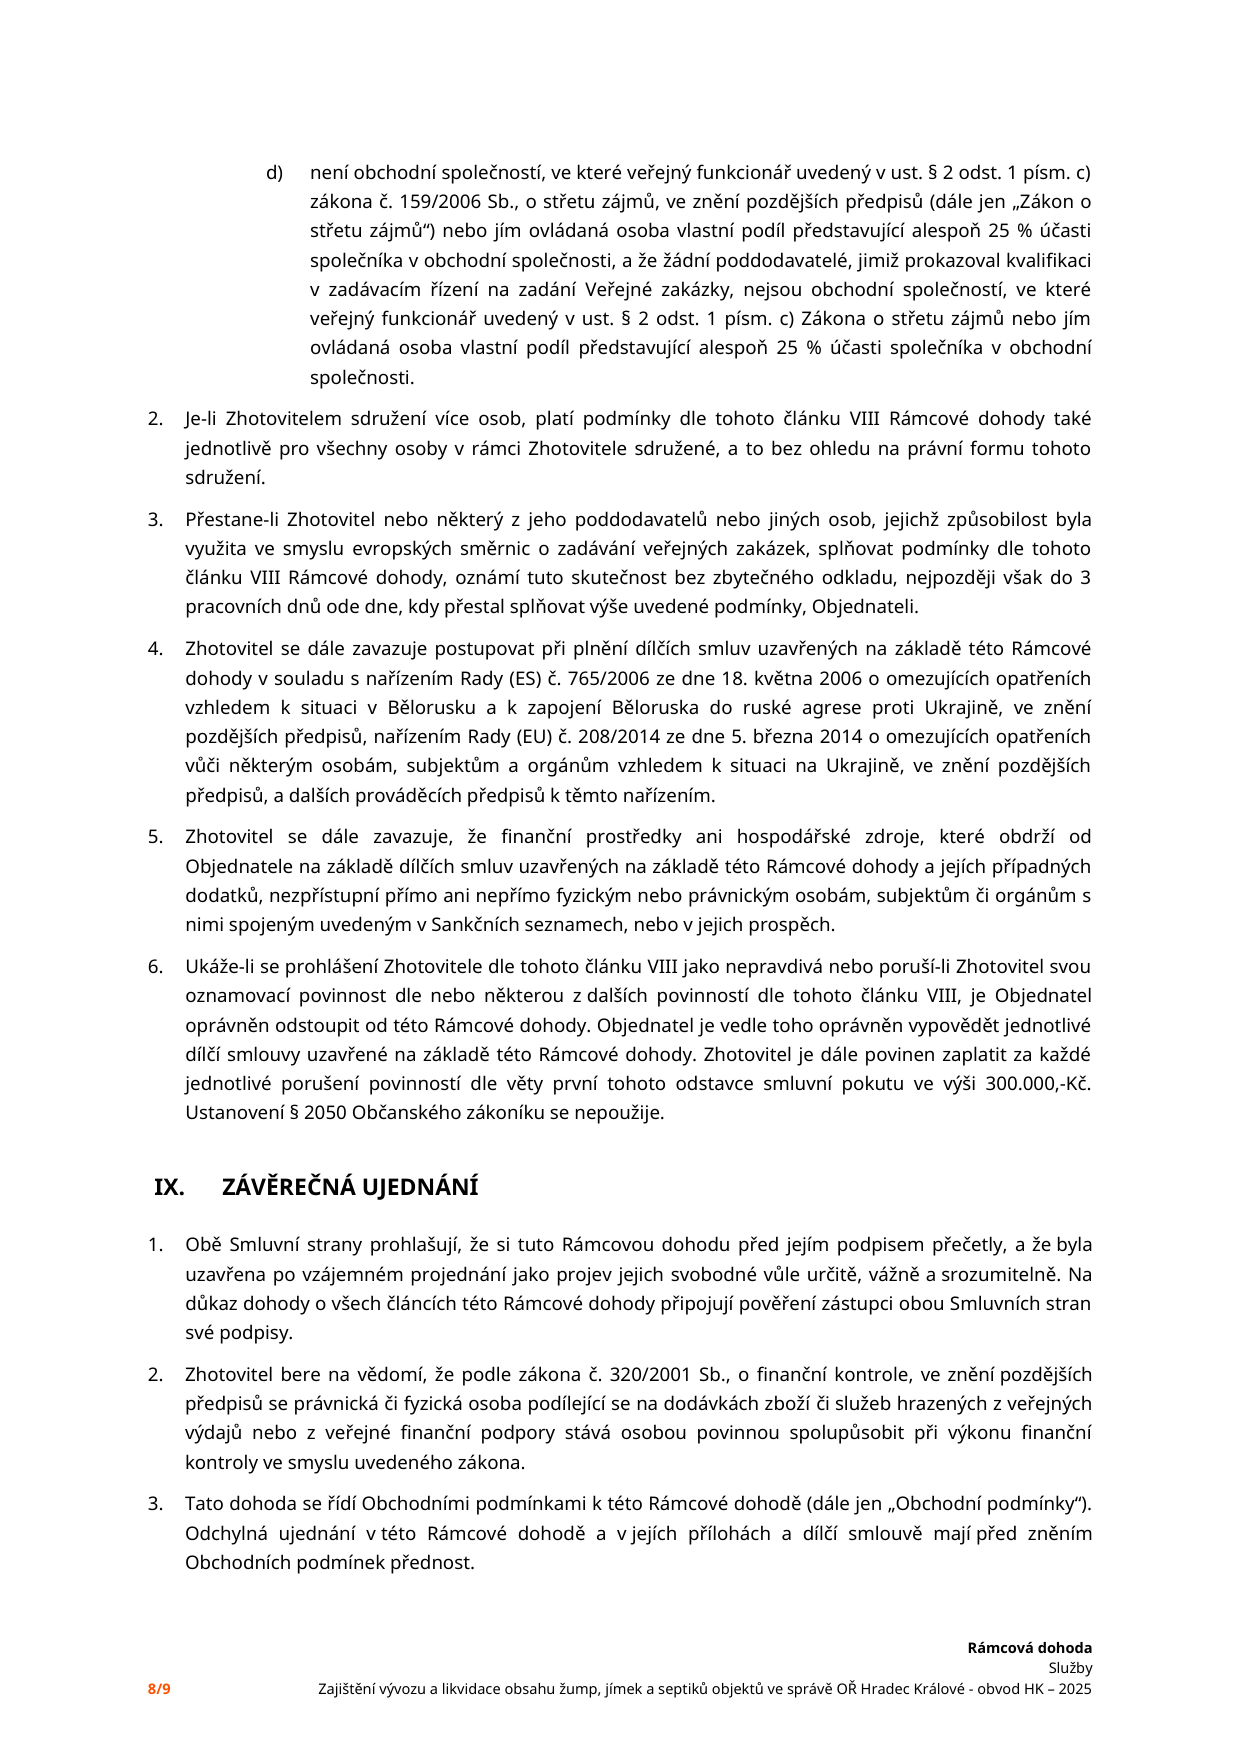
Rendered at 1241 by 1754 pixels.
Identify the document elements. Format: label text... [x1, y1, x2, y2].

text není obchodní společností, ve které veřejný funkcionář uvedený v ust. § 2 odst. 1 písm. c) zákona č. 159/2006 Sb., o střetu zájmů, ve znění pozdějších předpisů (dále jen „Zákon o střetu zájmů“) nebo jím ovládaná osoba vlastní podíl představující alespoň 25 % účasti společníka v obchodní společnosti, a že žádní poddodavatelé, jimiž prokazoval kvalifikaci v zadávacím řízení na zadání Veřejné zakázky, nejsou obchodní společností, ve které veřejný funkcionář uvedený v ust. § 2 odst. 1 písm. c) Zákona o střetu zájmů nebo jím ovládaná osoba vlastní podíl představující alespoň 25 % účasti společníka v obchodní společnosti. [266, 159, 1093, 389]
list Je-li Zhotovitelem sdružení více osob, platí podmínky dle tohoto článku VIII Rámcové dohody také jednotlivě pro všechny osoby v rámci Zhotovitele sdružené, a to bez ohledu na právní formu tohoto sdružení. [148, 406, 1093, 490]
list Zhotovitel se dále zavazuje postupovat při plnění dílčích smluv uzavřených na základě této Rámcové dohody v souladu s nařízením Rady (ES) č. 765/2006 ze dne 18. května 2006 o omezujících opatřeních vzhledem k situaci v Bělorusku a k zapojení Běloruska do ruské agrese proti Ukrajině, ve znění pozdějších předpisů, nařízením Rady (EU) č. 208/2014 ze dne 5. března 2014 o omezujících opatřeních vůči některým osobám, subjektům a orgánům vzhledem k situaci na Ukrajině, ve znění pozdějších předpisů, a dalších prováděcích předpisů k těmto nařízením. [148, 636, 1093, 807]
list Zhotovitel bere na vědomí, že podle zákona č. 320/2001 Sb., o finanční kontrole, ve znění pozdějších předpisů se právnická či fyzická osoba podílející se na dodávkách zboží či služeb hrazených z veřejných výdajů nebo z veřejné finanční podpory stává osobou povinnou spolupůsobit při výkonu finanční kontroly ve smyslu uvedeného zákona. [148, 1361, 1093, 1474]
list Tato dohoda se řídí Obchodními podmínkami k této Rámcové dohodě (dále jen „Obchodní podmínky“). Odchylná ujednání v této Rámcové dohodě a v jejích přílohách a dílčí smlouvě mají před zněním Obchodních podmínek přednost. [148, 1491, 1093, 1575]
list Ukáže-li se prohlášení Zhotovitele dle tohoto článku VIII jako nepravdivá nebo poruší-li Zhotovitel svou oznamovací povinnost dle nebo některou z dalších povinností dle tohoto článku VIII, je Objednatel oprávněn odstoupit od této Rámcové dohody. Objednatel je vedle toho oprávněn vypovědět jednotlivé dílčí smlouvy uzavřené na základě této Rámcové dohody. Zhotovitel je dále povinen zaplatit za každé jednotlivé porušení povinností dle věty první tohoto odstavce smluvní pokutu ve výši 300.000,-Kč. Ustanovení § 2050 Občanského zákoníku se nepoužije. [148, 953, 1093, 1125]
list Zhotovitel se dále zavazuje, že finanční prostředky ani hospodářské zdroje, které obdrží od Objednatele na základě dílčích smluv uzavřených na základě této Rámcové dohody a jejích případných dodatků, nezpřístupní přímo ani nepřímo fyzickým nebo právnickým osobám, subjektům či orgánům s nimi spojeným uvedeným v Sankčních seznamech, nebo v jejich prospěch. [148, 824, 1093, 937]
list Obě Smluvní strany prohlašují, že si tuto Rámcovou dohodu před jejím podpisem přečetly, a že byla uzavřena po vzájemném projednání jako projev jejich svobodné vůle určitě, vážně a srozumitelně. Na důkaz dohody o všech článcích této Rámcové dohody připojují pověření zástupci obou Smluvních stran své podpisy. [148, 1232, 1093, 1345]
list ZÁVĚREČNÁ UJEDNÁNÍ [185, 1171, 1093, 1202]
list Přestane-li Zhotovitel nebo některý z jeho poddodavatelů nebo jiných osob, jejichž způsobilost byla využita ve smyslu evropských směrnic o zadávání veřejných zakázek, splňovat podmínky dle tohoto článku VIII Rámcové dohody, oznámí tuto skutečnost bez zbytečného odkladu, nejpozději však do 3 pracovních dnů ode dne, kdy přestal splňovat výše uvedené podmínky, Objednateli. [148, 506, 1093, 619]
